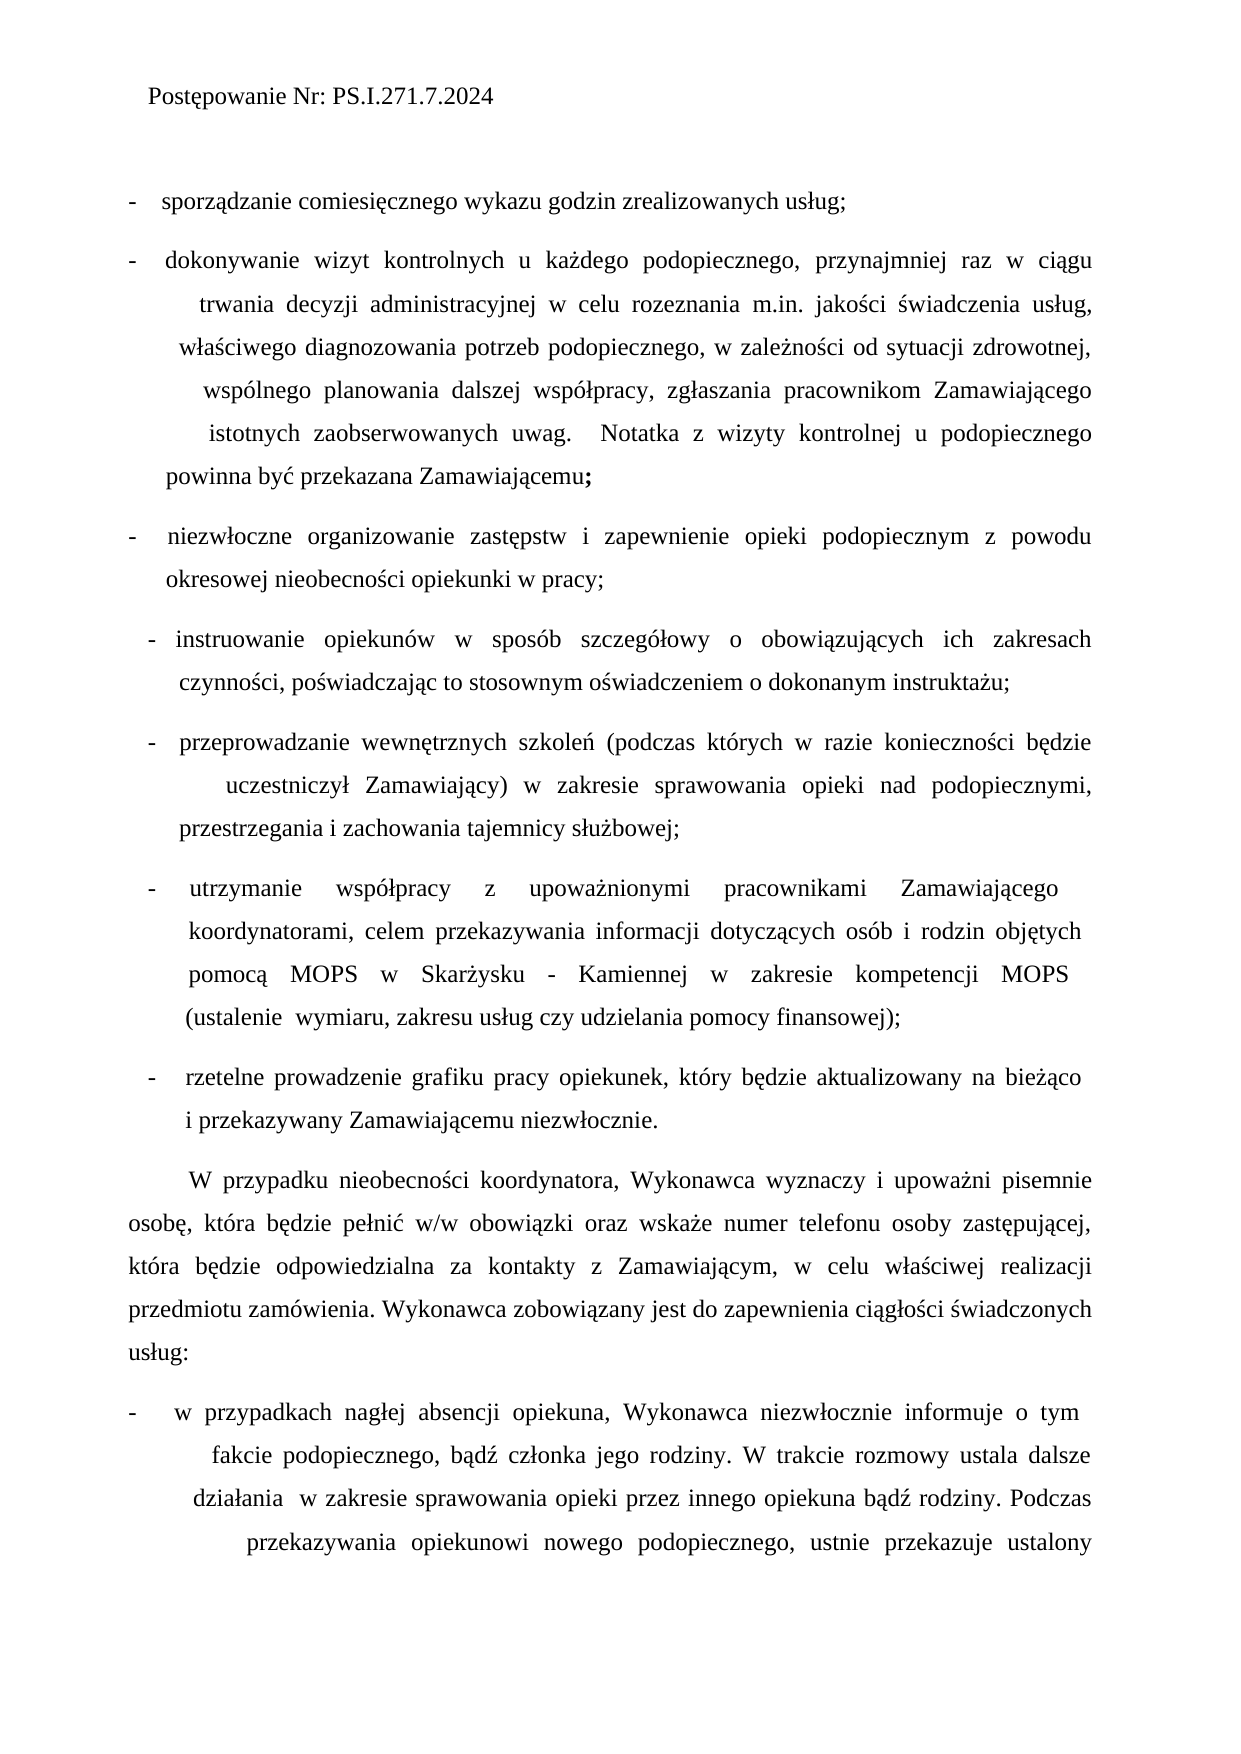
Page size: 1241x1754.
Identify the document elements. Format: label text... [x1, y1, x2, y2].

text - utrzymanie współpracy z upoważnionymi pracownikami Zamawiającego koordynatorami, celem przekazywania informacji dotyczących osób i rodzin objętych pomocą MOPS w Skarżysku - Kamiennej w zakresie kompetencji MOPS (ustalenie wymiaru, zakresu usług czy udzielania pomocy finansowej); [148, 873, 1093, 1031]
text - dokonywanie wizyt kontrolnych u każdego podopiecznego, przynajmniej raz w ciągu trwania decyzji administracyjnej w celu rozeznania m.in. jakości świadczenia usług, właściwego diagnozowania potrzeb podopiecznego, w zależności od sytuacji zdrowotnej, wspólnego planowania dalszej współpracy, zgłaszania pracownikom Zamawiającego istotnych zaobserwowanych uwag. Notatka z wizyty kontrolnej u podopiecznego powinna być przekazana Zamawiającemu; [128, 246, 1093, 490]
text - niezwłoczne organizowanie zastępstw i zapewnienie opieki podopiecznym z powodu okresowej nieobecności opiekunki w pracy; [128, 521, 1093, 593]
text W przypadku nieobecności koordynatora, Wykonawca wyznaczy i upoważni pisemnie osobę, która będzie pełnić w/w obowiązki oraz wskaże numer telefonu osoby zastępującej, która będzie odpowiedzialna za kontakty z Zamawiającym, w celu właściwej realizacji przedmiotu zamówienia. Wykonawca zobowiązany jest do zapewnienia ciągłości świadczonych usług: [128, 1165, 1093, 1366]
text - rzetelne prowadzenie grafiku pracy opiekunek, który będzie aktualizowany na bieżąco i przekazywany Zamawiającemu niezwłocznie. [148, 1062, 1093, 1134]
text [128, 1397, 1093, 1555]
text - sporządzanie comiesięcznego wykazu godzin zrealizowanych usług; [128, 186, 1093, 214]
text - instruowanie opiekunów w sposób szczegółowy o obowiązujących ich zakresach czynności, poświadczając to stosownym oświadczeniem o dokonanym instruktażu; [148, 624, 1093, 696]
text - przeprowadzanie wewnętrznych szkoleń (podczas których w razie konieczności będzie uczestniczył Zamawiający) w zakresie sprawowania opieki nad podopiecznymi, przestrzegania i zachowania tajemnicy służbowej; [148, 727, 1093, 842]
